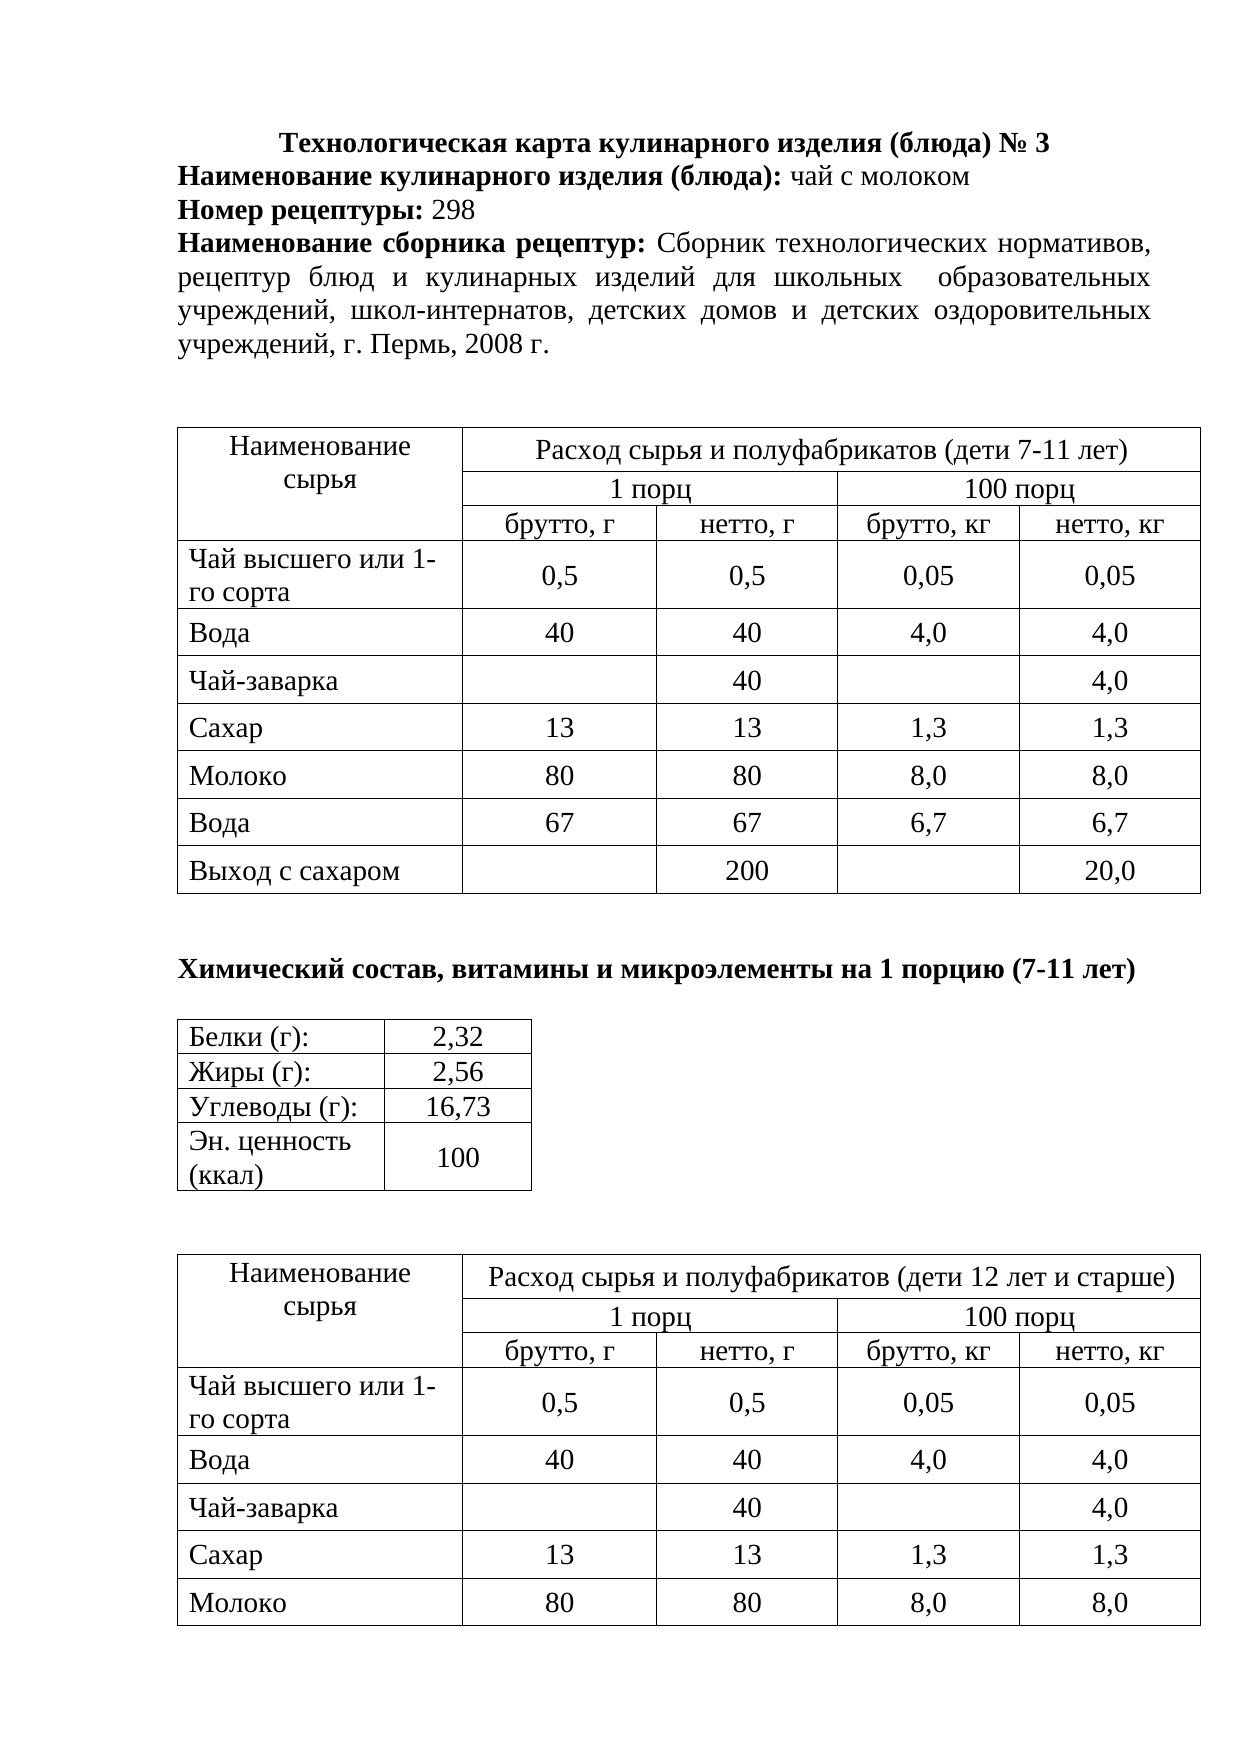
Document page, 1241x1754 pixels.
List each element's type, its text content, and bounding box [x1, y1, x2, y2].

table_cell Чай высшего или 1- го сорта [178, 1368, 462, 1435]
table_cell 8,0 [838, 1579, 1019, 1625]
table_cell 1 порц [463, 1299, 837, 1332]
table_cell Молоко [178, 751, 462, 798]
table_header Расход сырья и полуфабрикатов (дети 12 лет и старше) [463, 1255, 1200, 1298]
table_cell 1,3 [838, 1531, 1019, 1577]
table_cell Вода [178, 1436, 462, 1482]
table_cell Чай-заварка [178, 656, 462, 703]
text Химический состав, витамины и микроэлементы на 1 порцию (7-11 лет) [177, 951, 1152, 985]
table_cell 200 [657, 846, 837, 893]
table_cell 1,3 [838, 704, 1019, 750]
table_cell [463, 1484, 656, 1530]
table_cell 0,5 [463, 1368, 656, 1435]
table_cell нетто, кг [1020, 506, 1200, 540]
table_header Наименование сырья [178, 1255, 462, 1367]
table_cell 16,73 [385, 1089, 531, 1122]
table_cell 0,05 [838, 541, 1019, 608]
table_cell 13 [463, 704, 656, 750]
table_header Белки (г): [178, 1020, 384, 1053]
table_cell 40 [657, 656, 837, 703]
table_cell 1 порц [463, 472, 837, 505]
table_cell 0,5 [657, 1368, 837, 1435]
table_cell [838, 656, 1019, 703]
text Номер рецептуры: 298 [177, 192, 1152, 225]
table_cell 2,56 [385, 1054, 531, 1088]
table_header Наименование сырья [178, 428, 462, 540]
table_cell 4,0 [1020, 1436, 1200, 1482]
table_cell 80 [657, 1579, 837, 1625]
table_cell [463, 846, 656, 893]
table_cell 100 порц [838, 1299, 1200, 1332]
table_cell 8,0 [838, 751, 1019, 798]
table_cell 4,0 [1020, 1484, 1200, 1530]
table_cell нетто, кг [1020, 1333, 1200, 1367]
table_cell 80 [463, 751, 656, 798]
table_cell [463, 656, 656, 703]
table_cell 0,05 [1020, 541, 1200, 608]
table_cell 6,7 [838, 799, 1019, 845]
table_header 2,32 [385, 1020, 531, 1053]
table_cell Выход с сахаром [178, 846, 462, 893]
table_cell 1,3 [1020, 1531, 1200, 1577]
table_cell Чай высшего или 1- го сорта [178, 541, 462, 608]
table_cell 100 порц [838, 472, 1200, 505]
table_cell 4,0 [838, 1436, 1019, 1482]
table_cell 40 [463, 1436, 656, 1482]
table_cell 8,0 [1020, 751, 1200, 798]
table_cell 40 [657, 1436, 837, 1482]
table_cell Вода [178, 609, 462, 655]
table_cell 4,0 [838, 609, 1019, 655]
table_cell 20,0 [1020, 846, 1200, 893]
table_cell 0,05 [1020, 1368, 1200, 1435]
text Наименование кулинарного изделия (блюда): чай с молоком [177, 158, 1152, 192]
table_cell Жиры (г): [178, 1054, 384, 1088]
table_cell 40 [463, 609, 656, 655]
table_cell 40 [657, 609, 837, 655]
table_cell 80 [657, 751, 837, 798]
text Технологическая карта кулинарного изделия (блюда) № 3 [177, 125, 1152, 158]
table_cell 13 [657, 1531, 837, 1577]
table_header Расход сырья и полуфабрикатов (дети 7-11 лет) [463, 428, 1200, 471]
table_cell 6,7 [1020, 799, 1200, 845]
text Наименование сборника рецептур: Сборник технологических нормативов, рецептур блюд и кулинарных изделий для школьных образовательных учреждений, школ-интернатов, детских домов и детских оздоровительных учреждений, г. Пермь, 2008 г. [177, 225, 1152, 359]
table_cell 13 [657, 704, 837, 750]
table_cell 80 [463, 1579, 656, 1625]
table_cell 100 [385, 1123, 531, 1190]
table_cell [838, 1484, 1019, 1530]
table_cell нетто, г [657, 1333, 837, 1367]
table_cell Эн. ценность (ккал) [178, 1123, 384, 1190]
table_cell 0,5 [657, 541, 837, 608]
table_cell 67 [463, 799, 656, 845]
table_cell 13 [463, 1531, 656, 1577]
table_cell нетто, г [657, 506, 837, 540]
table_cell Углеводы (г): [178, 1089, 384, 1122]
table_cell 67 [657, 799, 837, 845]
table_cell Молоко [178, 1579, 462, 1625]
table_cell брутто, г [463, 1333, 656, 1367]
table_cell Чай-заварка [178, 1484, 462, 1530]
table_cell [838, 846, 1019, 893]
table_cell 0,5 [463, 541, 656, 608]
table_cell 4,0 [1020, 656, 1200, 703]
table_cell 8,0 [1020, 1579, 1200, 1625]
table_cell 1,3 [1020, 704, 1200, 750]
table_cell брутто, кг [838, 1333, 1019, 1367]
table_cell брутто, кг [838, 506, 1019, 540]
table_cell 4,0 [1020, 609, 1200, 655]
table_cell Сахар [178, 1531, 462, 1577]
table_cell брутто, г [463, 506, 656, 540]
table_cell Вода [178, 799, 462, 845]
table_cell 40 [657, 1484, 837, 1530]
table_cell Сахар [178, 704, 462, 750]
table_cell 0,05 [838, 1368, 1019, 1435]
